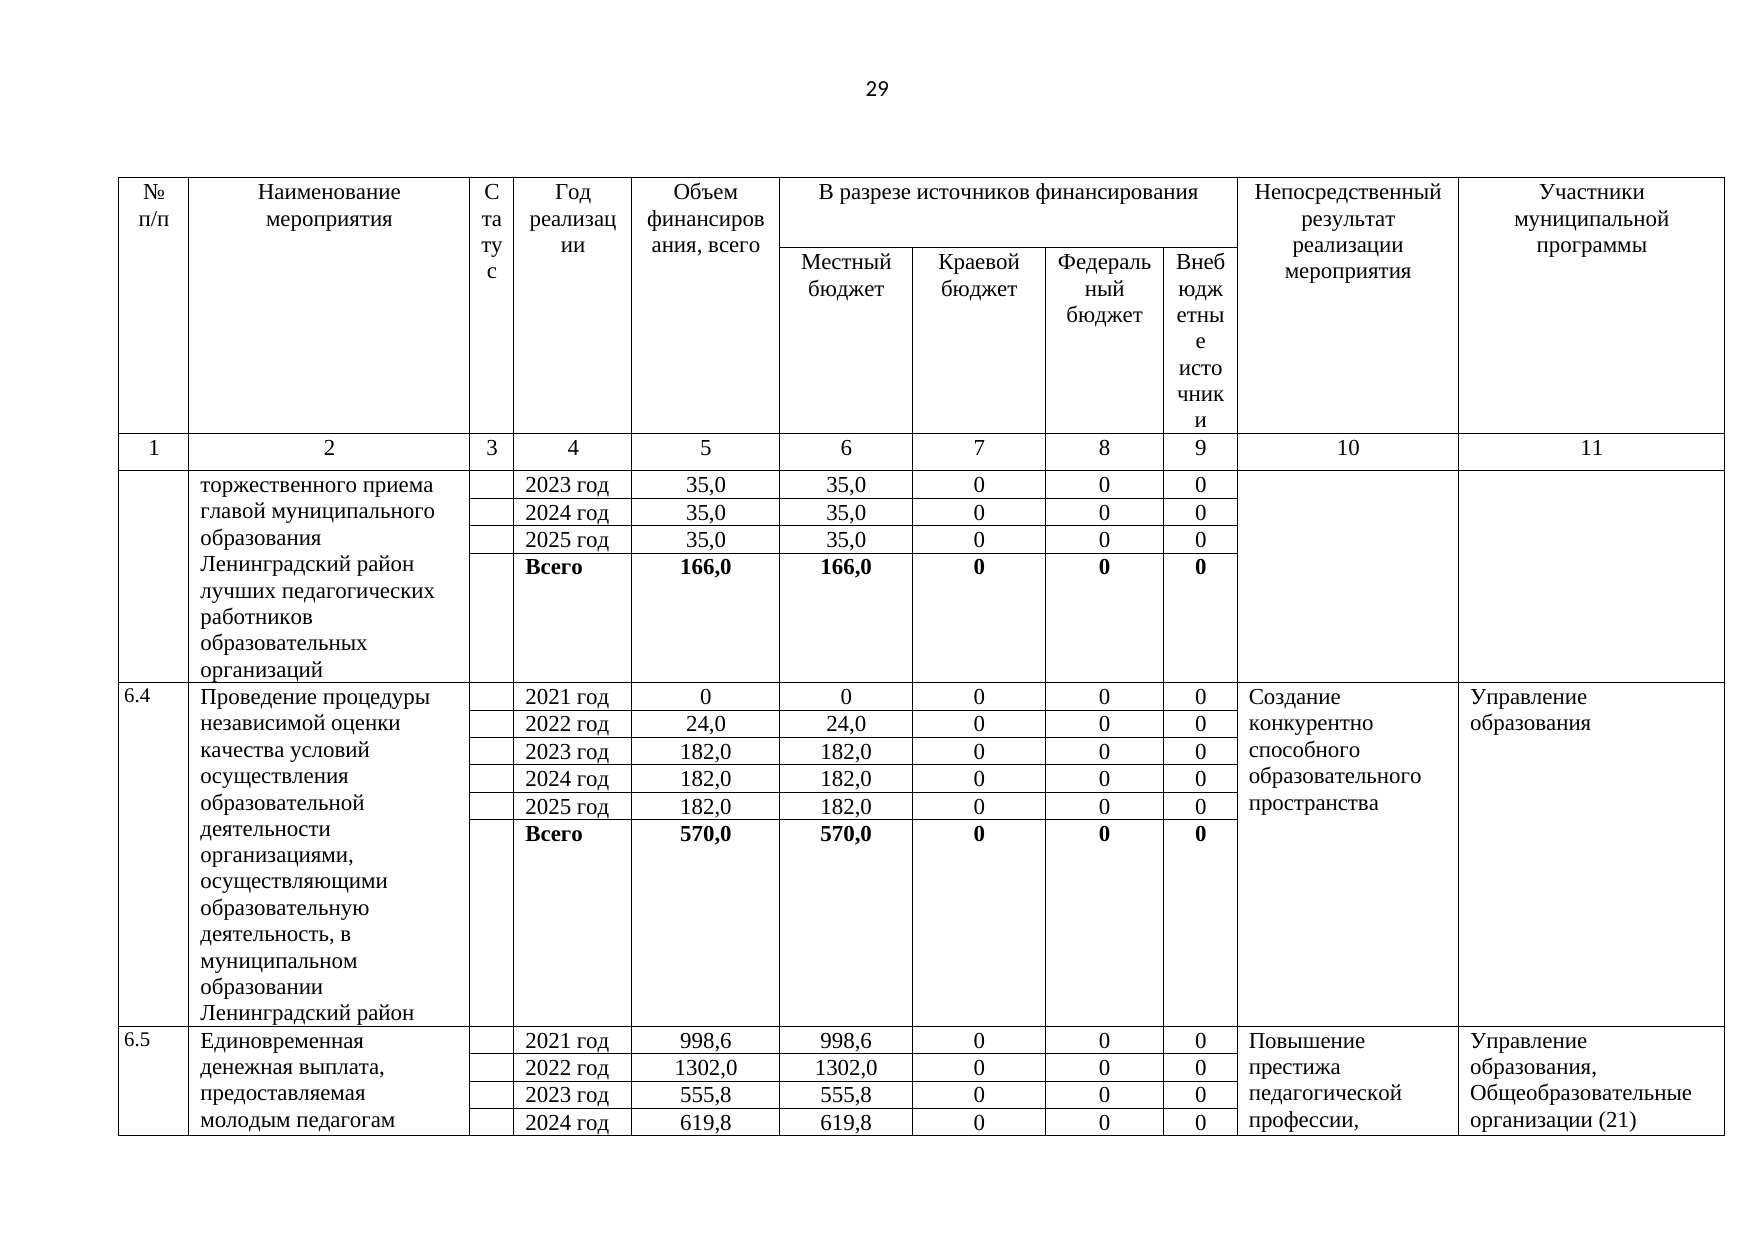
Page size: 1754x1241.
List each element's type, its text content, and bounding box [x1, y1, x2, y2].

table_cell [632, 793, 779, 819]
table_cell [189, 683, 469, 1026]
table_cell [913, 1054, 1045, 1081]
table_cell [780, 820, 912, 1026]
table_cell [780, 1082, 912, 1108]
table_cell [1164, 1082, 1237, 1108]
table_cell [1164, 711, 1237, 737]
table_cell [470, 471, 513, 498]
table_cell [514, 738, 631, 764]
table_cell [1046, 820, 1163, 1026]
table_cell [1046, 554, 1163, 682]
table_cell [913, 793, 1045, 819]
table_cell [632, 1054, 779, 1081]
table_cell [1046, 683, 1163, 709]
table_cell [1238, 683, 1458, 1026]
table_cell 9 [1164, 434, 1237, 470]
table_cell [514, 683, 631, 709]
table_header Непосредственный результат реализации мероприятия [1238, 178, 1458, 433]
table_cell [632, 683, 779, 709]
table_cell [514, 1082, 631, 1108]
table_header Наименование мероприятия [189, 178, 469, 433]
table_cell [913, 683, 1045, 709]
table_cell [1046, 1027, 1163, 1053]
table_header № п/п [119, 178, 188, 433]
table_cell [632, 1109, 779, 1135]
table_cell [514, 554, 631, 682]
table_cell Краевой бюджет [913, 248, 1045, 433]
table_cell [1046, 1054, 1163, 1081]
table_cell 7 [913, 434, 1045, 470]
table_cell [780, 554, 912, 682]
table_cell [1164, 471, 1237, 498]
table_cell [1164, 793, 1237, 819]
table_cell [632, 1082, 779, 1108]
table_cell 4 [514, 434, 631, 470]
table_header Объем финансирования, всего [632, 178, 779, 433]
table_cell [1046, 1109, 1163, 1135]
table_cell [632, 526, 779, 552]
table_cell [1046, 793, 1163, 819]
table_cell 11 [1459, 434, 1724, 470]
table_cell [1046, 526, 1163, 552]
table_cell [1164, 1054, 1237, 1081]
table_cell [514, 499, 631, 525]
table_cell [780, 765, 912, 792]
table_cell 5 [632, 434, 779, 470]
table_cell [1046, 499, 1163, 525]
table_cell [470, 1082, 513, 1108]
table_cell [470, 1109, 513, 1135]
table_cell 2 [189, 434, 469, 470]
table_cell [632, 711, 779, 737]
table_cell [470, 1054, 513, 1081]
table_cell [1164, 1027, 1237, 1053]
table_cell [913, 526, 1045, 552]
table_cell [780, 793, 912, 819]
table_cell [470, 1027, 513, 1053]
table_header Статус [470, 178, 513, 433]
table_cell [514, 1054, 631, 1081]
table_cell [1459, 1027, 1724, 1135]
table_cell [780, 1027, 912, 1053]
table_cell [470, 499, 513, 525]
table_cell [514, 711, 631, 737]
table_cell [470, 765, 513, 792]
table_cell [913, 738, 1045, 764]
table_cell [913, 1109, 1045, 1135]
table_cell 10 [1238, 434, 1458, 470]
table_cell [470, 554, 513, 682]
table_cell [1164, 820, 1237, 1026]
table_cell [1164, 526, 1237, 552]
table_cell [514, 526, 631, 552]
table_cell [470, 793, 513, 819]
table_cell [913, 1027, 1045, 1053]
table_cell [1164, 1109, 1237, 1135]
table_cell Местный бюджет [780, 248, 912, 433]
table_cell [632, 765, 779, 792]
table_header Год реализации [514, 178, 631, 433]
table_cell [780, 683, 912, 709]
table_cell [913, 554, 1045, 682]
table_cell 8 [1046, 434, 1163, 470]
table_cell 1 [119, 434, 188, 470]
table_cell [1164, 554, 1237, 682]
table_cell 3 [470, 434, 513, 470]
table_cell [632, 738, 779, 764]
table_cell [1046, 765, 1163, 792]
table_header В разрезе источников финансирования [780, 178, 1237, 247]
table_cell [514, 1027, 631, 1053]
table_cell 6 [780, 434, 912, 470]
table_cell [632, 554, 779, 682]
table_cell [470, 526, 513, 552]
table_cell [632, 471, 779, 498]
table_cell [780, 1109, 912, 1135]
table_cell Внебюджетные источники [1164, 248, 1237, 433]
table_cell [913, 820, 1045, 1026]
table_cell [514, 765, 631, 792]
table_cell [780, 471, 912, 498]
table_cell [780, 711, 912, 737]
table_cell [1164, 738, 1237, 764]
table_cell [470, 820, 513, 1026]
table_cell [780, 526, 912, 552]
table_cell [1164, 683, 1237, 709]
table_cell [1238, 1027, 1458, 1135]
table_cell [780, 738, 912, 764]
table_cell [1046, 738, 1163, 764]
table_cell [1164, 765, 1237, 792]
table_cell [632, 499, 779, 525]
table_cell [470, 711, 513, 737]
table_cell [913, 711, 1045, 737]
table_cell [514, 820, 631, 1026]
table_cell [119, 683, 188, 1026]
table_cell Федеральный бюджет [1046, 248, 1163, 433]
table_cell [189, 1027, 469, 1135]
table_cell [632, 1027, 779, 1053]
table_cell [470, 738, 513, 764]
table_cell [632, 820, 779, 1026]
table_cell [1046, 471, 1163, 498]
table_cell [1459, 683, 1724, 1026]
table_header Участники муниципальной программы [1459, 178, 1724, 433]
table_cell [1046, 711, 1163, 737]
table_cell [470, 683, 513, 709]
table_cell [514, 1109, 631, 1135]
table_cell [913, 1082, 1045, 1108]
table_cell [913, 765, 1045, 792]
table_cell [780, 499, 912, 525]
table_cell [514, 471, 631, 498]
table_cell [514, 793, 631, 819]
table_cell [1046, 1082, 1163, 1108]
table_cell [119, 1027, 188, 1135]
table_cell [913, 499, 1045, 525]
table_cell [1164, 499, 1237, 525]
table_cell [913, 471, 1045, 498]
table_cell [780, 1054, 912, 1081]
